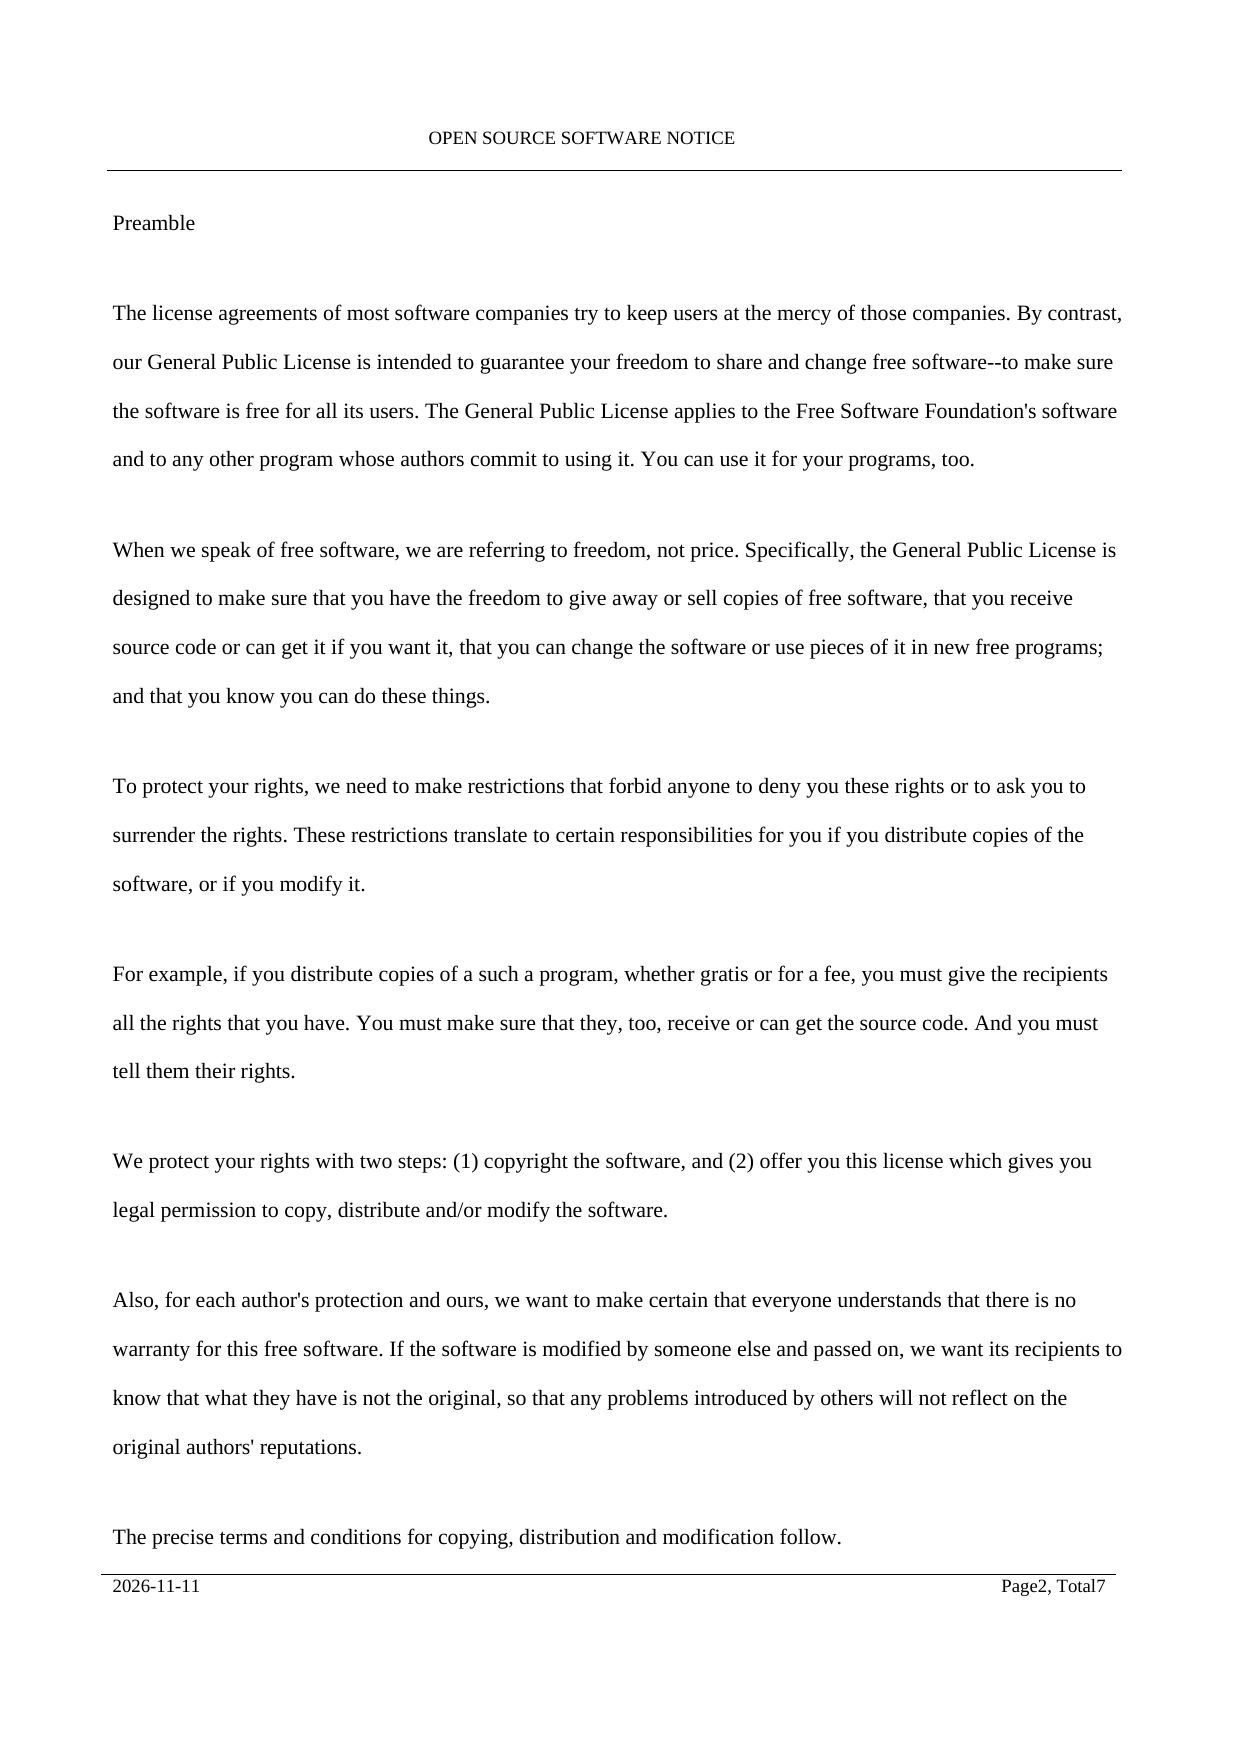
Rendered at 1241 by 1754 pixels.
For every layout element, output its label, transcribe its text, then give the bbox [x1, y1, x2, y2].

text The precise terms and conditions for copying, distribution and modification follow. [112, 1520, 1128, 1553]
text Preamble [112, 206, 1128, 239]
text The license agreements of most software companies try to keep users at the mercy of those companies. By contrast, our General Public License is intended to guarantee your freedom to share and change free software--to make sure the software is free for all its users. The General Public License applies to the Free Software Foundation's software and to any other program whose authors commit to using it. You can use it for your programs, too. [112, 297, 1128, 475]
text We protect your rights with two steps: (1) copyright the software, and (2) offer you this license which gives you legal permission to copy, distribute and/or modify the software. [112, 1145, 1128, 1226]
text When we speak of free software, we are referring to freedom, not price. Specifically, the General Public License is designed to make sure that you have the freedom to give away or sell copies of free software, that you receive source code or can get it if you want it, that you can change the software or use pieces of it in new free programs; and that you know you can do these things. [112, 533, 1128, 712]
text To protect your rights, we need to make restrictions that forbid anyone to deny you these rights or to ask you to surrender the rights. These restrictions translate to certain responsibilities for you if you distribute copies of the software, or if you modify it. [112, 769, 1128, 899]
text Also, for each author's protection and ours, we want to make certain that everyone understands that there is no warranty for this free software. If the software is modified by someone else and passed on, we want its recipients to know that what they have is not the original, so that any problems introduced by others will not reflect on the original authors' reputations. [112, 1284, 1128, 1463]
text For example, if you distribute copies of a such a program, whether gratis or for a fee, you must give the recipients all the rights that you have. You must make sure that they, too, receive or can get the source code. And you must tell them their rights. [112, 957, 1128, 1087]
